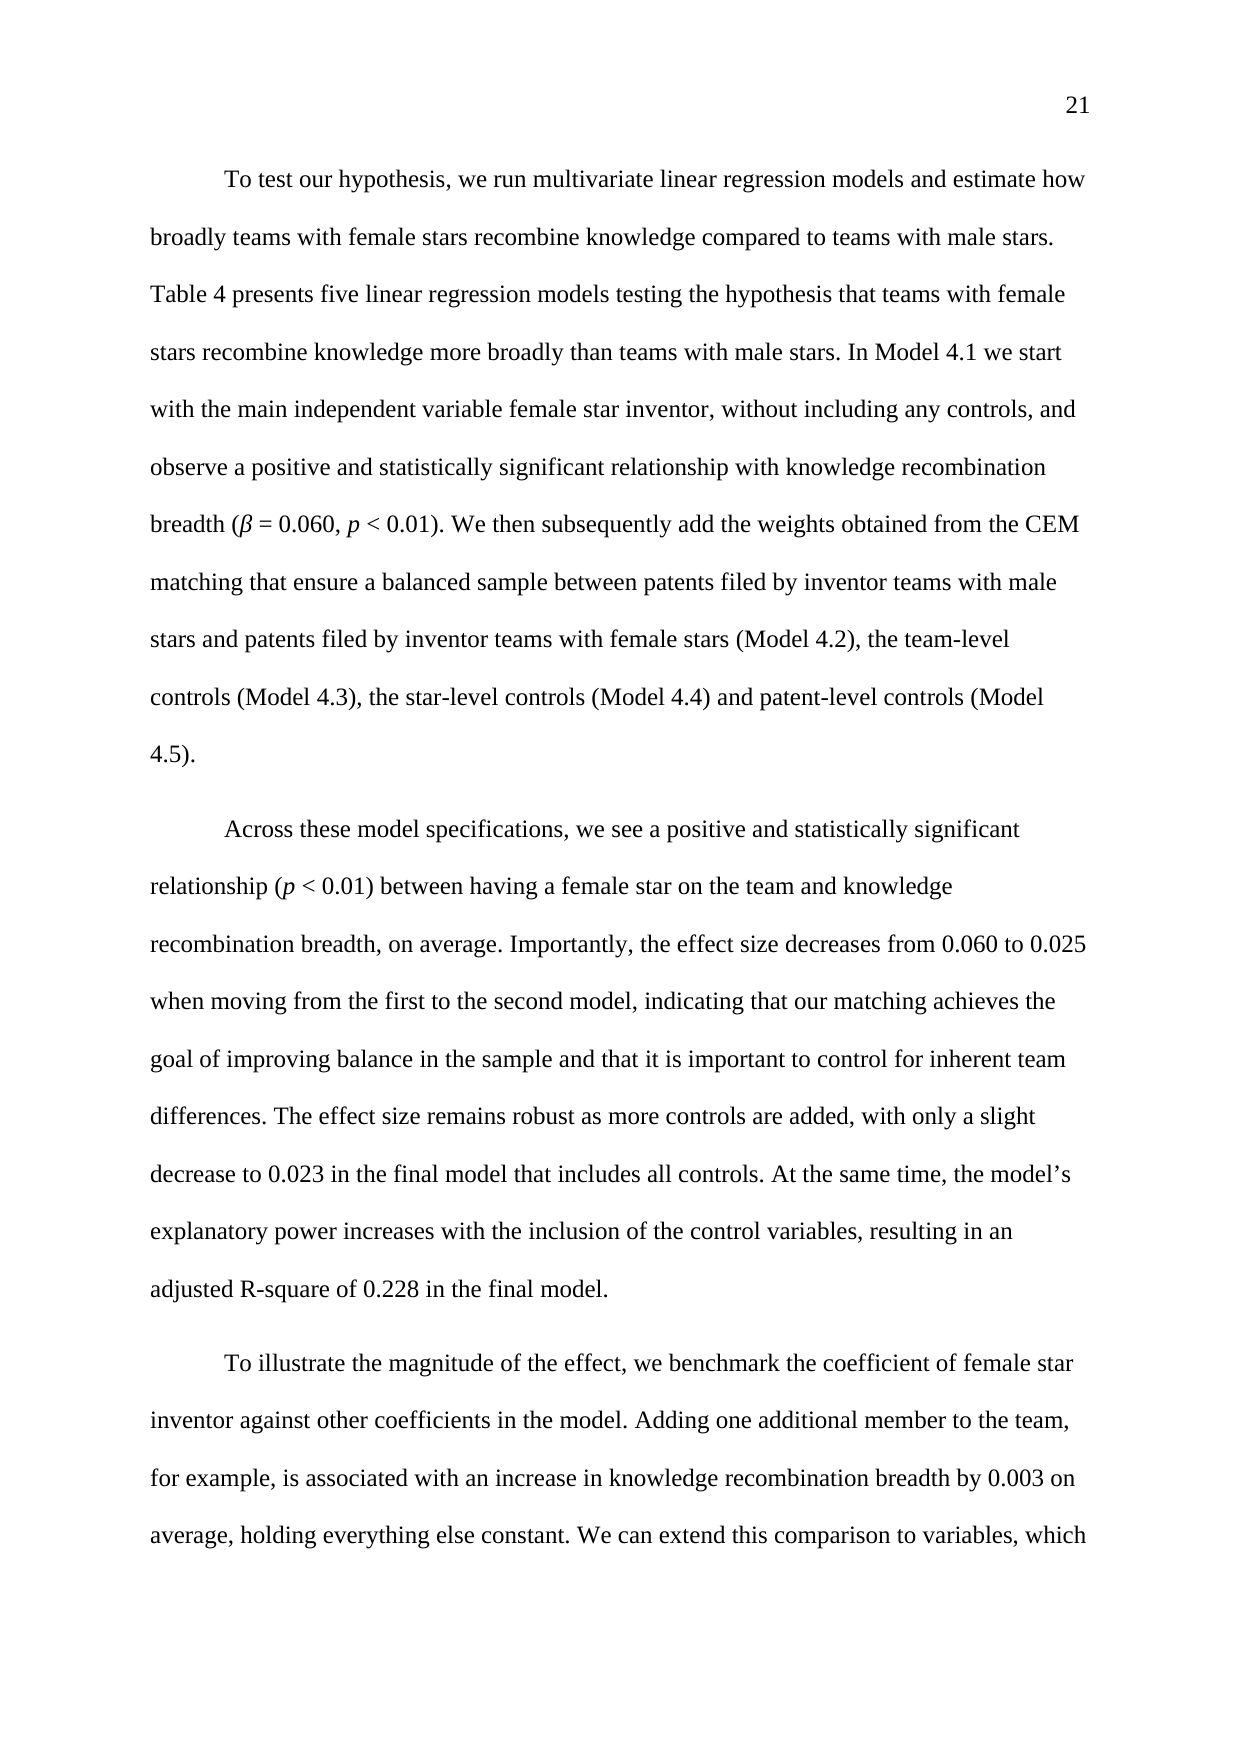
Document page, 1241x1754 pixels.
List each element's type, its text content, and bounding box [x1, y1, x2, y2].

text Across these model specifications, we see a positive and statistically significant relationship (p < 0.01) between having a female star on the team and knowledge recombination breadth, on average. Importantly, the effect size decreases from 0.060 to 0.025 when moving from the first to the second model, indicating that our matching achieves the goal of improving balance in the sample and that it is important to control for inherent team differences. The effect size remains robust as more controls are added, with only a slight decrease to 0.023 in the final model that includes all controls. At the same time, the model’s explanatory power increases with the inclusion of the control variables, resulting in an adjusted R-square of 0.228 in the final model. [150, 814, 1090, 1302]
text To test our hypothesis, we run multivariate linear regression models and estimate how broadly teams with female stars recombine knowledge compared to teams with male stars. Table 4 presents five linear regression models testing the hypothesis that teams with female stars recombine knowledge more broadly than teams with male stars. In Model 4.1 we start with the main independent variable female star inventor, without including any controls, and observe a positive and statistically significant relationship with knowledge recombination breadth (β = 0.060, p < 0.01). We then subsequently add the weights obtained from the CEM matching that ensure a balanced sample between patents filed by inventor teams with male stars and patents filed by inventor teams with female stars (Model 4.2), the team-level controls (Model 4.3), the star-level controls (Model 4.4) and patent-level controls (Model 4.5). [150, 164, 1090, 768]
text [150, 1348, 1090, 1549]
